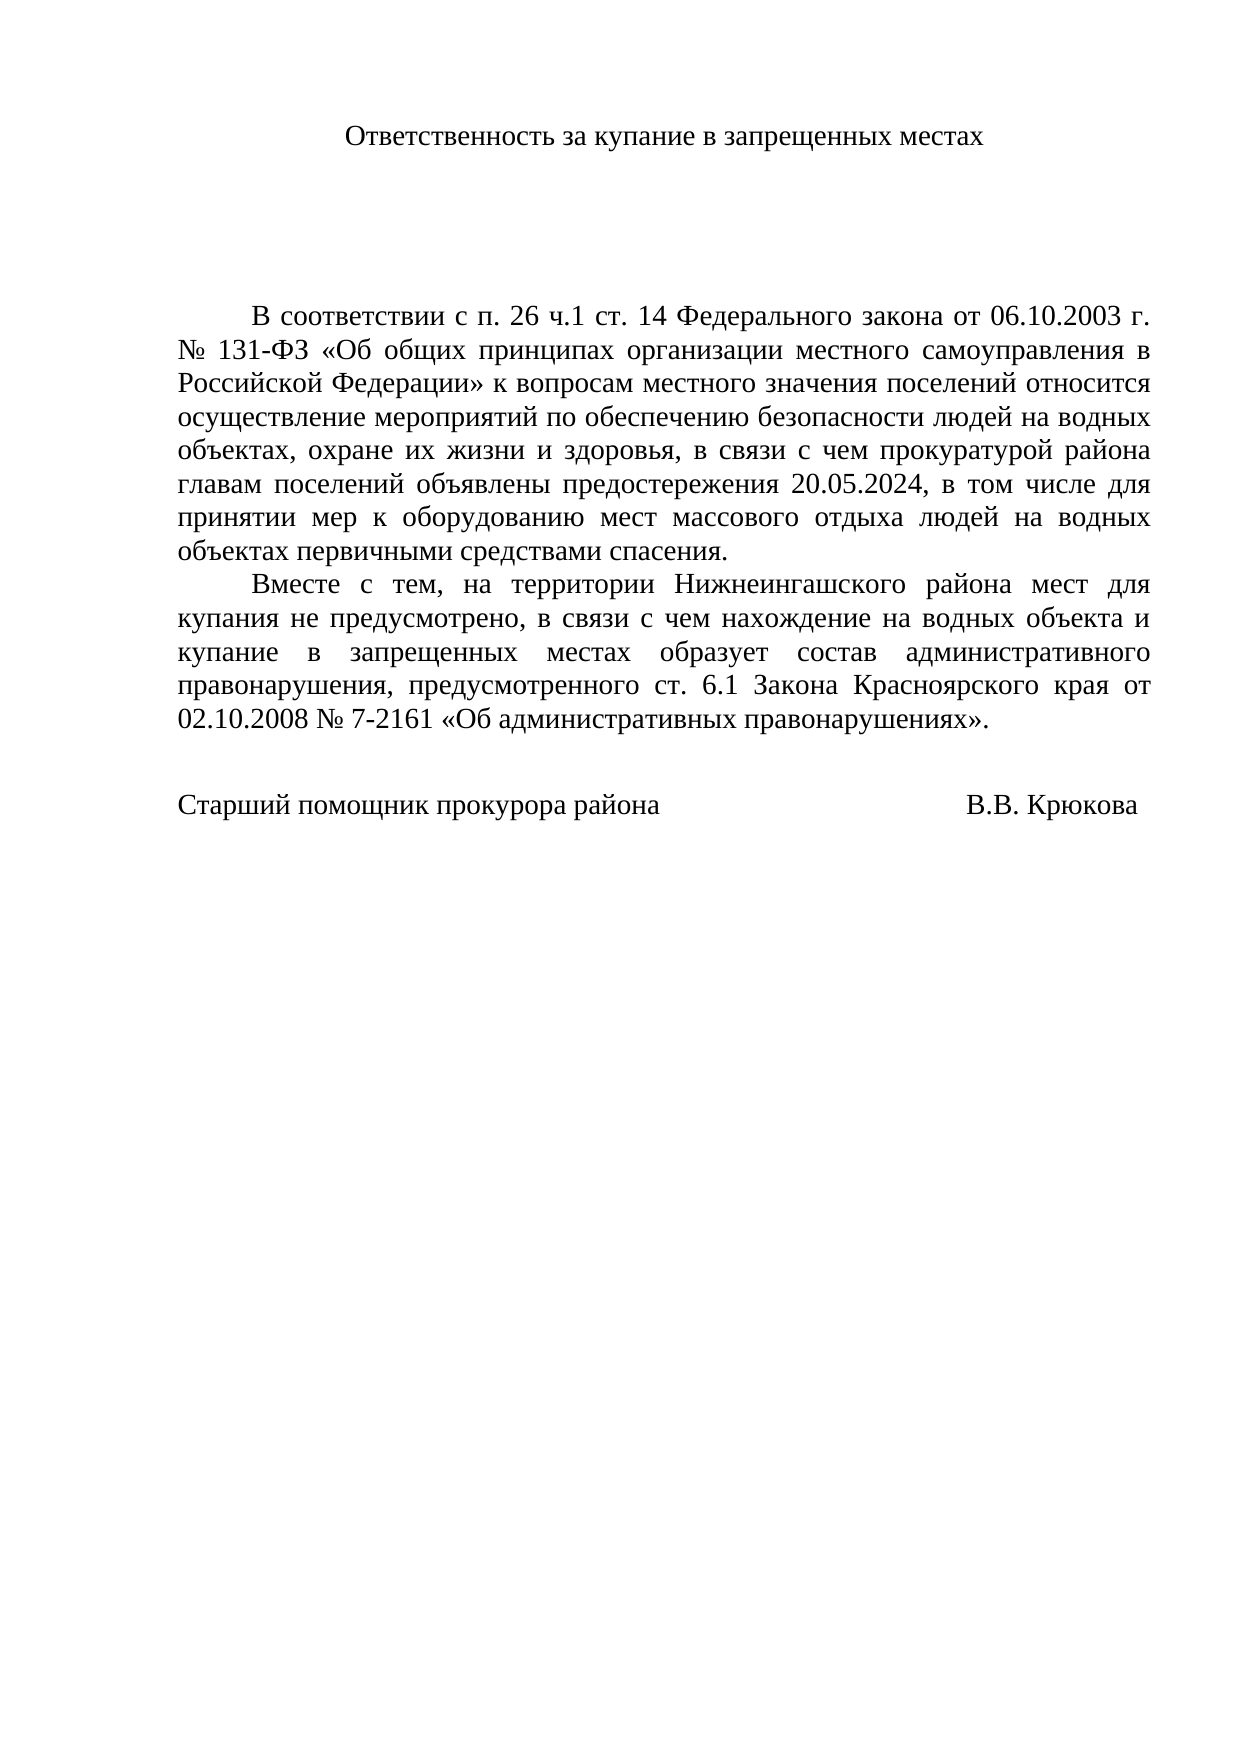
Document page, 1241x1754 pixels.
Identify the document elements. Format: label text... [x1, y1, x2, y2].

text Вместе с тем, на территории Нижнеингашского района мест для купания не предусмотрено, в связи с чем нахождение на водных объекта и купание в запрещенных местах образует состав административного правонарушения, предусмотренного ст. 6.1 Закона Красноярского края от 02.10.2008 № 7-2161 «Об административных правонарушениях». [177, 567, 1152, 734]
text Старший помощник прокурора района В.В. Крюкова [177, 787, 1152, 821]
text Ответственность за купание в запрещенных местах [177, 118, 1152, 152]
text В соответствии с п. 26 ч.1 ст. 14 Федерального закона от 06.10.2003 г. № 131-ФЗ «Об общих принципах организации местного самоуправления в Российской Федерации» к вопросам местного значения поселений относится осуществление мероприятий по обеспечению безопасности людей на водных объектах, охране их жизни и здоровья, в связи с чем прокуратурой района главам поселений объявлены предостережения 20.05.2024, в том числе для принятии мер к оборудованию мест массового отдыха людей на водных объектах первичными средствами спасения. [177, 298, 1152, 567]
